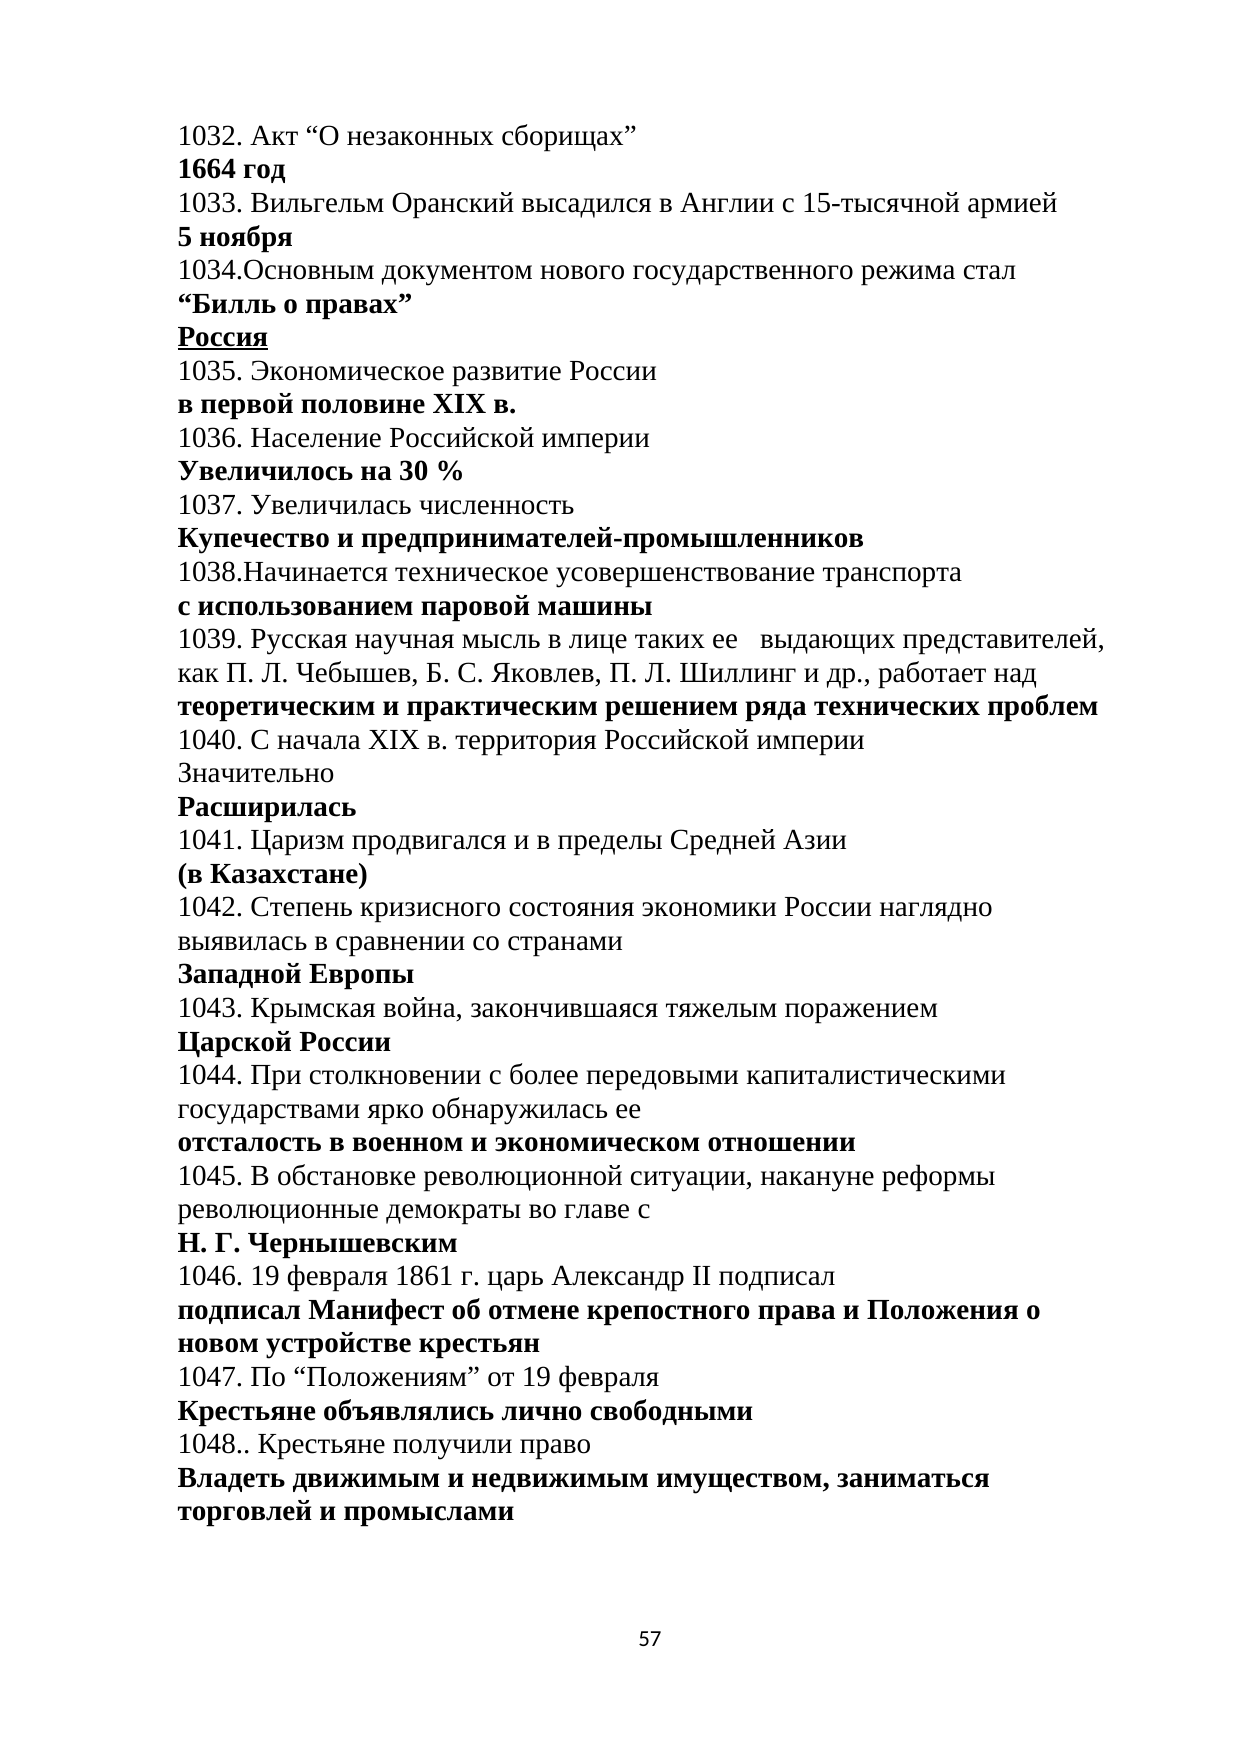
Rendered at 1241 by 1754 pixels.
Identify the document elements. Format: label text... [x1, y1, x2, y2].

text Царской России [177, 1024, 1122, 1057]
text Н. Г. Чернышевским [177, 1225, 1122, 1258]
text Крестьяне объявлялись лично свободными [177, 1393, 1122, 1426]
text 1038.Начинается техническое усовершенствование транспорта [177, 554, 1122, 588]
text 1033. Вильгельм Оранский высадился в Англии с 15-тысячной армией [177, 185, 1122, 219]
text с использованием паровой машины [177, 588, 1122, 621]
text Расширилась [177, 789, 1122, 822]
text 1044. При столкновении с более передовыми капиталистическими государствами ярко обнаружилась ее [177, 1057, 1122, 1124]
text 1664 год [177, 152, 1122, 185]
text 1040. С начала ХIХ в. территория Российской империи [177, 722, 1122, 755]
text 1043. Крымская война, закончившаяся тяжелым поражением [177, 990, 1122, 1024]
text Увеличилось на 30 % [177, 453, 1122, 487]
text 1032. Акт “О незаконных сборищах” [177, 118, 1122, 152]
text 1045. В обстановке революционной ситуации, накануне реформы революционные демократы во главе с [177, 1158, 1122, 1225]
text Купечество и предпринимателей-промышленников [177, 521, 1122, 554]
text Западной Европы [177, 957, 1122, 990]
text 1034.Основным документом нового государственного режима стал [177, 252, 1122, 286]
text 1046. 19 февраля . царь Александр II подписал [177, 1258, 1122, 1292]
text (в Казахстане) [177, 856, 1122, 889]
text 1042. Степень кризисного состояния экономики России наглядно выявилась в сравнении со странами [177, 889, 1122, 957]
text 1041. Царизм продвигался и в пределы Средней Азии [177, 822, 1122, 856]
text подписал Манифест об отмене крепостного права и Положения о новом устройстве крестьян [177, 1292, 1122, 1359]
text отсталость в военном и экономическом отношении [177, 1124, 1122, 1158]
text теоретическим и практическим решением ряда технических проблем [177, 688, 1122, 722]
text 1036. Население Российской империи [177, 420, 1122, 453]
text Значительно [177, 755, 1122, 789]
text 1039. Русская научная мысль в лице таких ее выдающих представителей, как П. Л. Чебышев, Б. С. Яковлев, П. Л. Шиллинг и др., работает над [177, 621, 1122, 688]
text Россия [177, 319, 1122, 353]
text Владеть движимым и недвижимым имуществом, заниматься торговлей и промыслами [177, 1460, 1122, 1527]
text 1048.. Крестьяне получили право [177, 1426, 1122, 1460]
text 1037. Увеличилась численность [177, 487, 1122, 521]
text 1035. Экономическое развитие России [177, 353, 1122, 386]
text 1047. По “Положениям” от 19 февраля [177, 1359, 1122, 1393]
text 5 ноября [177, 219, 1122, 252]
text в первой половине ХIХ в. [177, 386, 1122, 420]
text “Билль о правах” [177, 286, 1122, 319]
